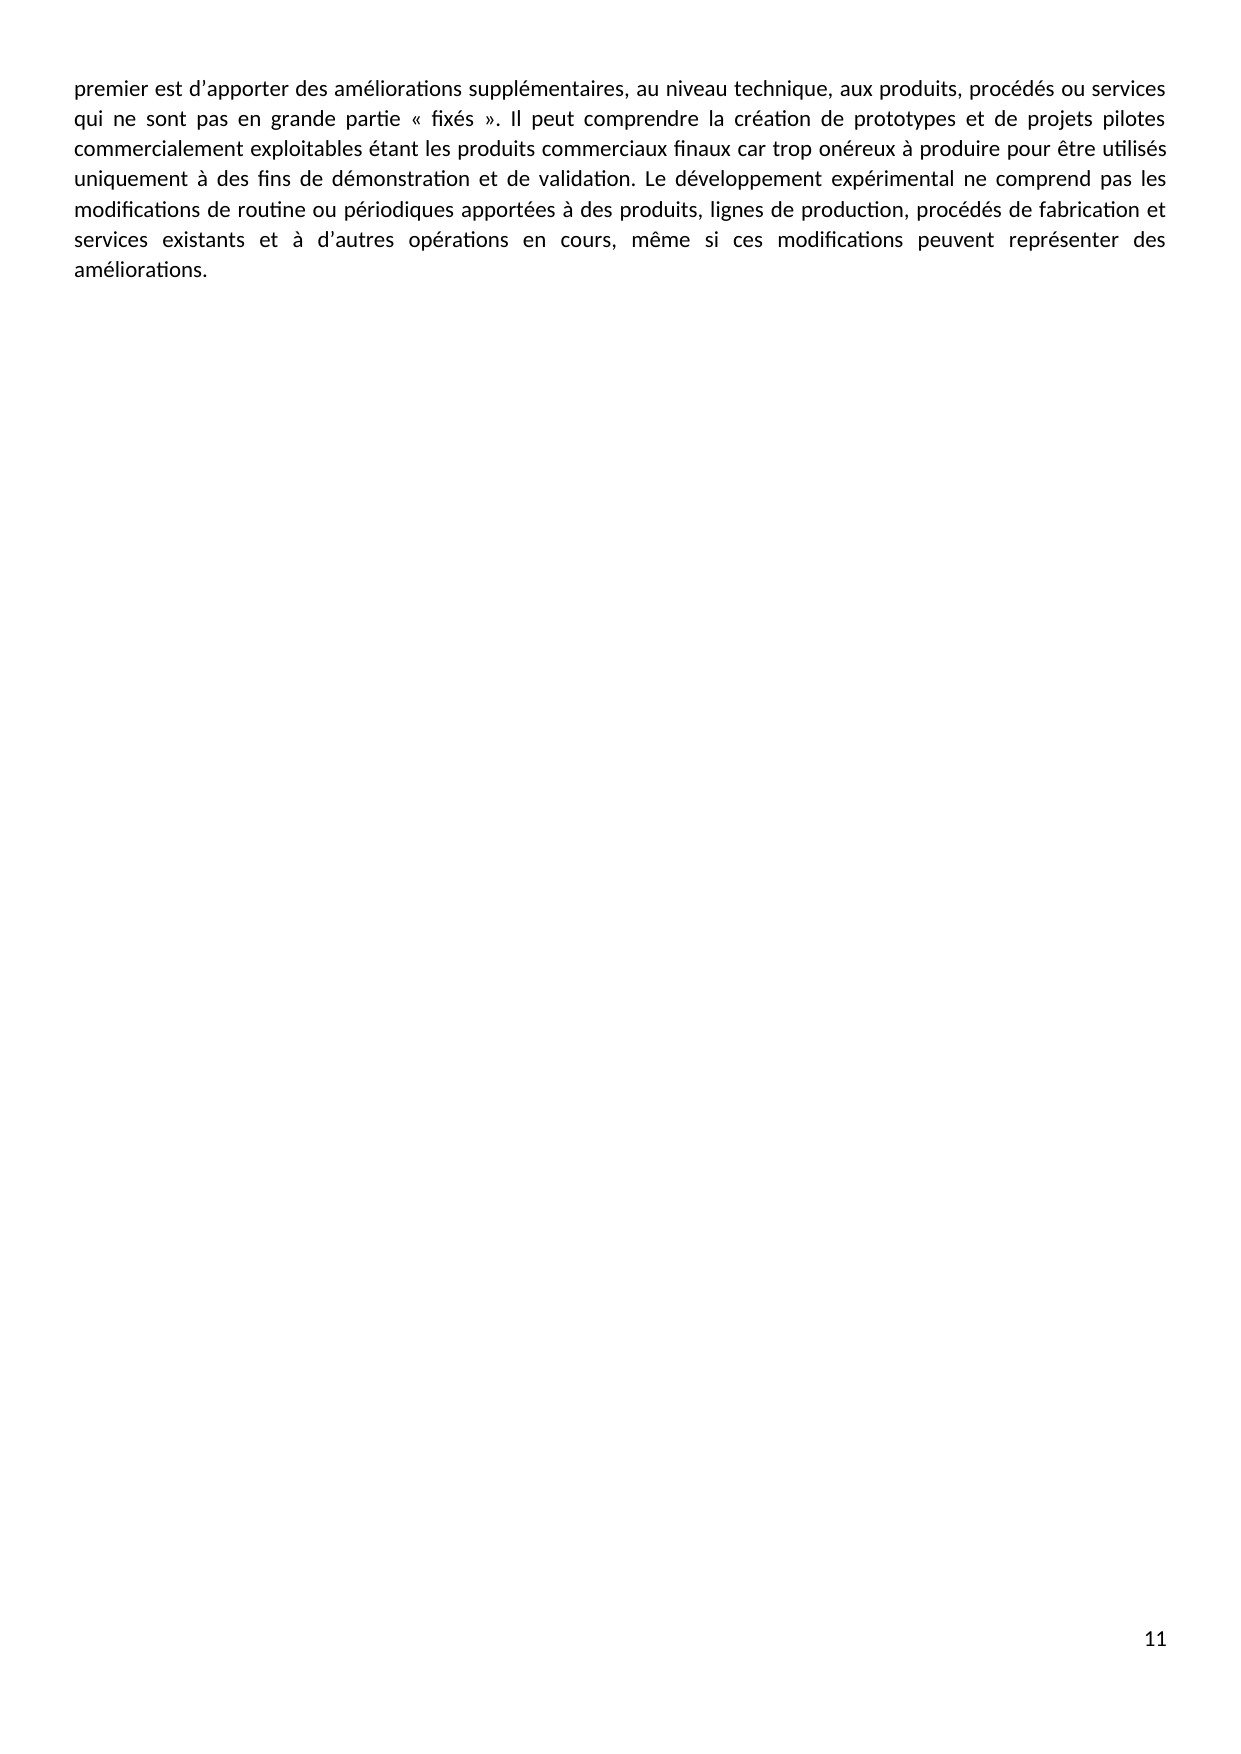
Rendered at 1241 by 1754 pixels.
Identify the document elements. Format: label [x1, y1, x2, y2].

text [74, 74, 1167, 283]
